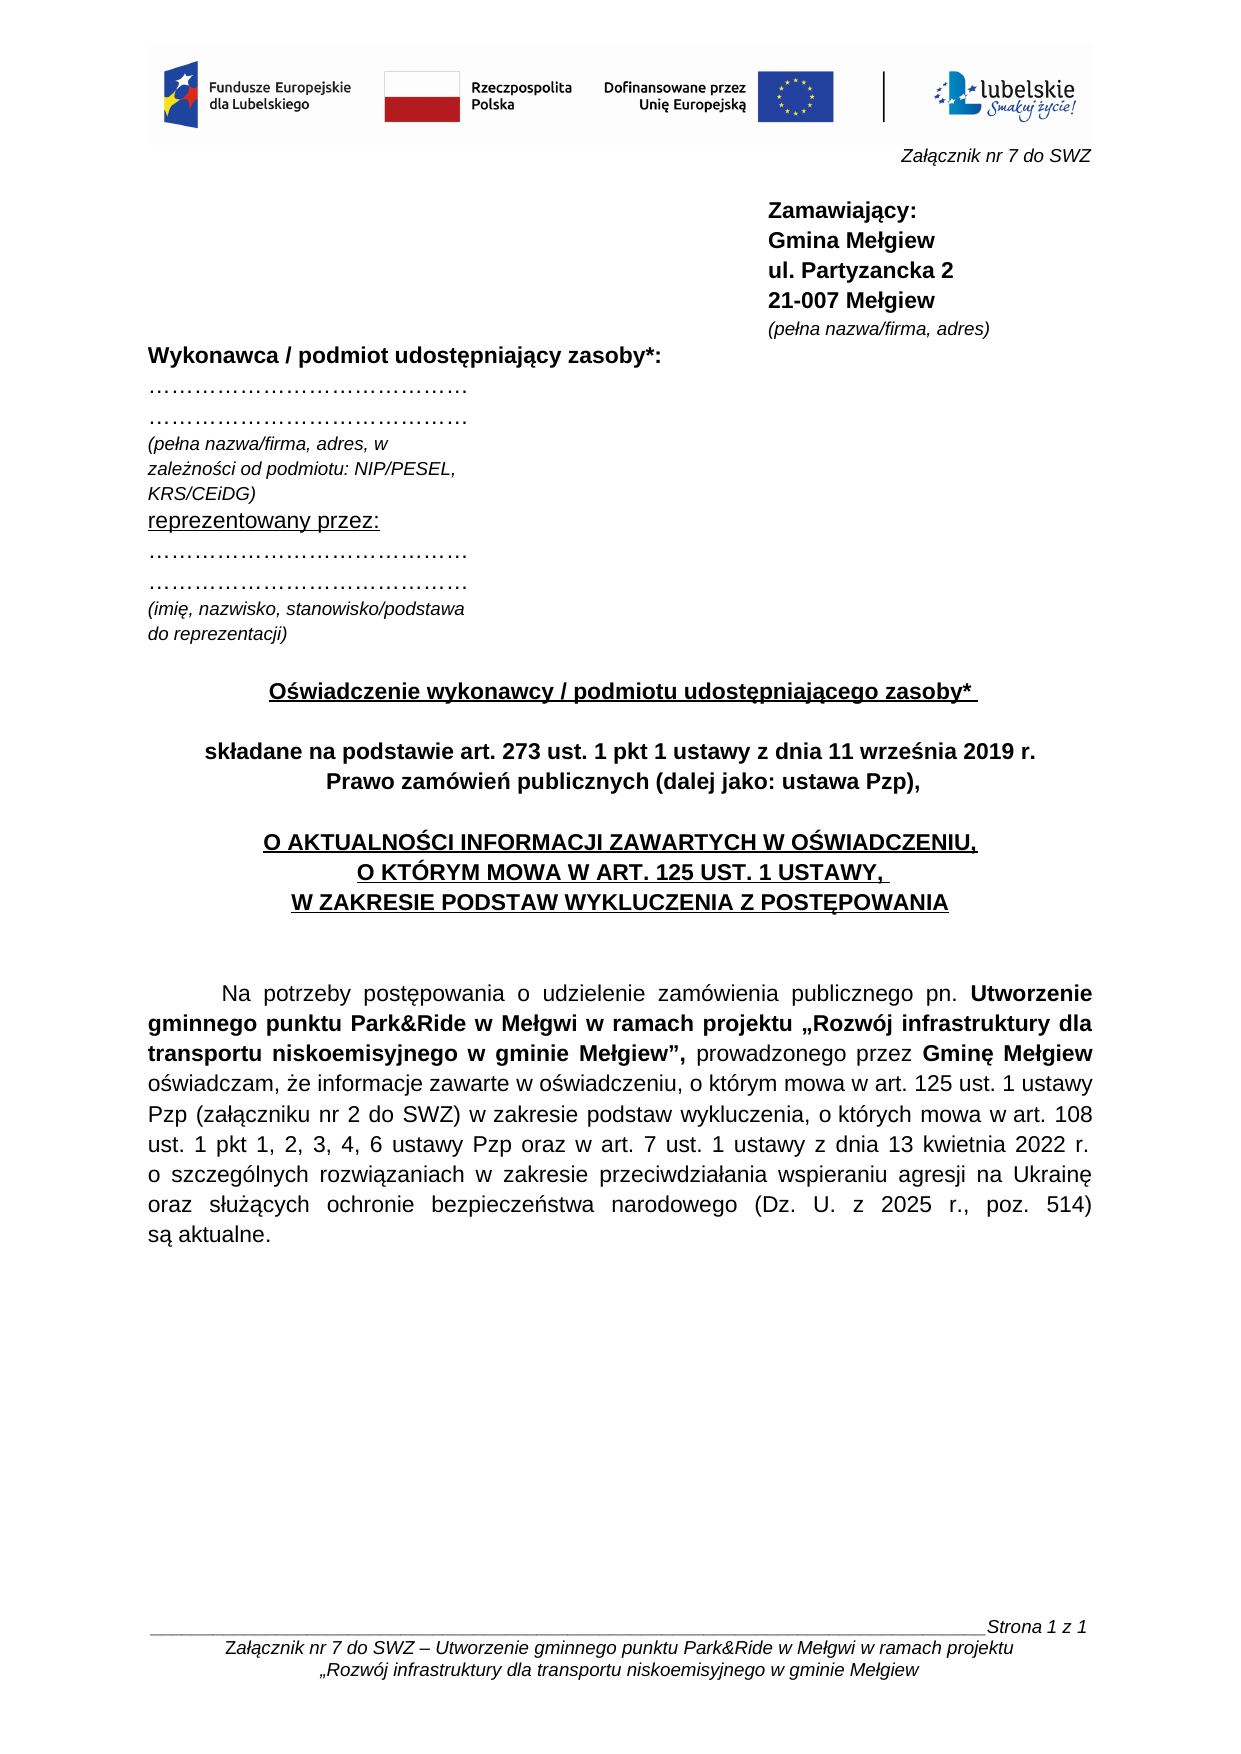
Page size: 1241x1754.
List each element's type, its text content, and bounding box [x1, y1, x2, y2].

text (imię, nazwisko, stanowisko/podstawa do reprezentacji) [148, 598, 472, 644]
text (pełna nazwa/firma, adres) [768, 317, 1093, 339]
text 21-007 Mełgiew [768, 287, 1093, 313]
text ………………………………………………………………………… [148, 372, 472, 429]
text ………………………………………………………………………… [148, 537, 472, 594]
text Zamawiający: [694, 197, 1093, 223]
text Gmina Mełgiew [768, 227, 1093, 253]
text ul. Partyzancka 2 [768, 257, 1093, 283]
text Wykonawca / podmiot udostępniający zasoby*: [148, 342, 1093, 368]
text Oświadczenie wykonawcy / podmiotu udostępniającego zasoby* [148, 678, 1093, 704]
text składane na podstawie art. 273 ust. 1 pkt 1 ustawy z dnia 11 września 2019 r. [148, 738, 1093, 764]
text Prawo zamówień publicznych (dalej jako: ustawa Pzp), [148, 768, 1093, 794]
text reprezentowany przez: [148, 507, 1093, 533]
text O AKTUALNOŚCI INFORMACJI ZAWARTYCH W OŚWIADCZENIU, [148, 829, 1093, 855]
text Na potrzeby postępowania o udzielenie zamówienia publicznego pn. Utworzenie gminnego punktu Park&Ride w Mełgwi w ramach projektu „Rozwój infrastruktury dla transportu niskoemisyjnego w gminie Mełgiew”, prowadzonego przez Gminę Mełgiew oświadczam, że informacje zawarte w oświadczeniu, o którym mowa w art. 125 ust. 1 ustawy Pzp (załączniku nr 2 do SWZ) w zakresie podstaw wykluczenia, o których mowa w art. 108 ust. 1 pkt 1, 2, 3, 4, 6 ustawy Pzp oraz w art. 7 ust. 1 ustawy z dnia 13 kwietnia 2022 r. o szczególnych rozwiązaniach w zakresie przeciwdziałania wspieraniu agresji na Ukrainę oraz służących ochronie bezpieczeństwa narodowego (Dz. U. z 2025 r., poz. 514) są aktualne. [148, 980, 1093, 1248]
picture [147, 44, 1093, 145]
text W ZAKRESIE PODSTAW WYKLUCZENIA Z POSTĘPOWANIA [148, 889, 1093, 915]
text (pełna nazwa/firma, adres, w zależności od podmiotu: NIP/PESEL, KRS/CEiDG) [148, 433, 472, 504]
text O KTÓRYM MOWA W ART. 125 UST. 1 USTAWY, [148, 859, 1093, 885]
